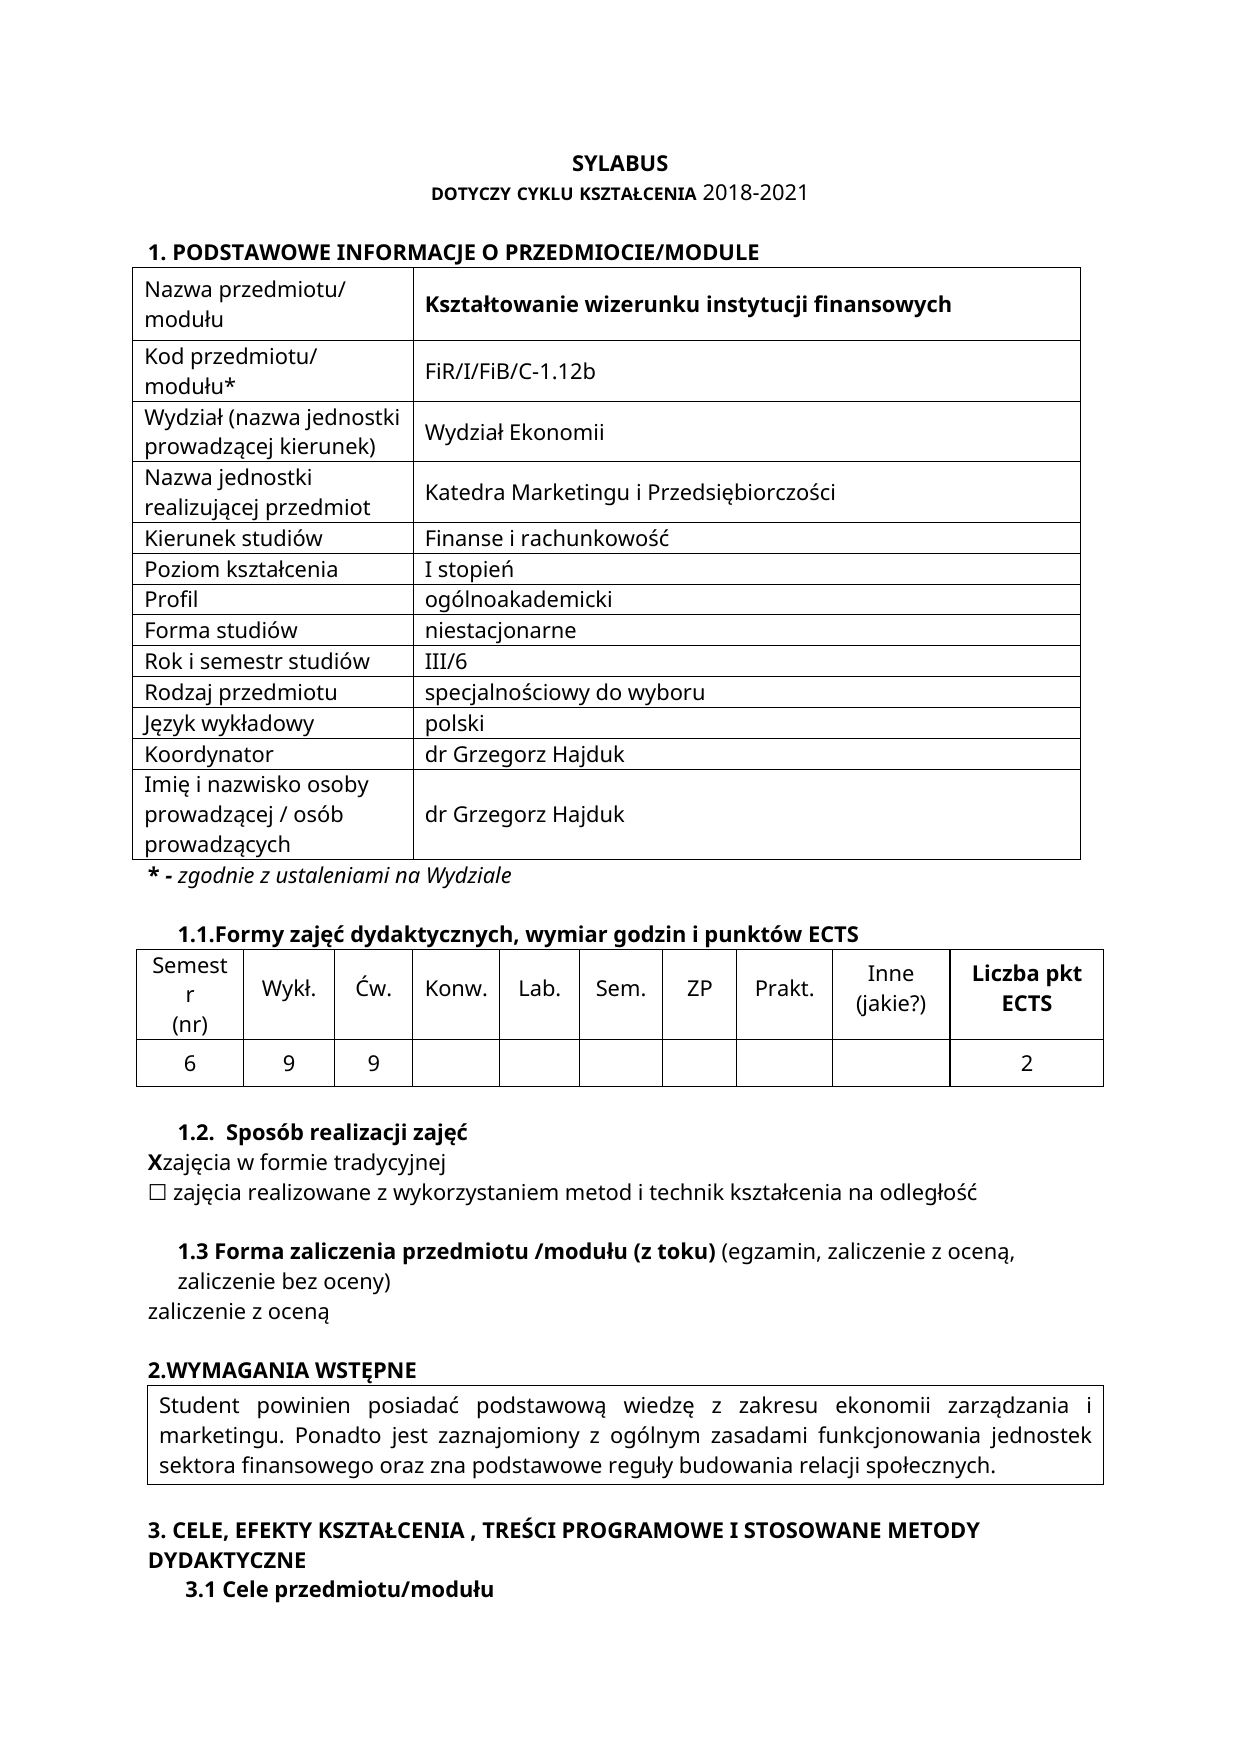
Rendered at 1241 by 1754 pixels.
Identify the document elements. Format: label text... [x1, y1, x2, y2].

table_cell [500, 1040, 579, 1086]
table_cell specjalnościowy do wyboru [414, 677, 1080, 707]
table_cell Finanse i rachunkowość [414, 523, 1080, 553]
table_header Nazwa przedmiotu/ modułu [133, 268, 413, 340]
table_header Lab. [500, 950, 579, 1039]
text SYLABUS [148, 148, 1093, 177]
table_cell Rok i semestr studiów [133, 646, 413, 676]
table_cell III/6 [414, 646, 1080, 676]
table_cell niestacjonarne [414, 615, 1080, 645]
table_header Sem. [580, 950, 662, 1039]
table_cell FiR/I/FiB/C-1.12b [414, 341, 1080, 401]
text 3. CELE, EFEKTY KSZTAŁCENIA , TREŚCI PROGRAMOWE I STOSOWANE METODY DYDAKTYCZNE [148, 1515, 1093, 1574]
table_header ZP [663, 950, 736, 1039]
table_cell I stopień [414, 554, 1080, 583]
text 2.WYMAGANIA WSTĘPNE [148, 1355, 1093, 1385]
table_cell Rodzaj przedmiotu [133, 677, 413, 707]
table_cell ogólnoakademicki [414, 585, 1080, 614]
table_cell polski [414, 708, 1080, 738]
table_cell 6 [137, 1040, 243, 1086]
text ☐ zajęcia realizowane z wykorzystaniem metod i technik kształcenia na odległość [148, 1177, 1093, 1206]
text 1. PODSTAWOWE INFORMACJE O PRZEDMIOCIE/MODULE [148, 237, 1093, 267]
table_header Prakt. [737, 950, 832, 1039]
table_header Konw. [413, 950, 499, 1039]
table_cell [580, 1040, 662, 1086]
text 1.2. Sposób realizacji zajęć [177, 1117, 1093, 1147]
table_header Student powinien posiadać podstawową wiedzę z zakresu ekonomii zarządzania i marketingu. Ponadto jest zaznajomiony z ogólnym zasadami funkcjonowania jednostek sektora finansowego oraz zna podstawowe reguły budowania relacji społecznych. [148, 1386, 1103, 1484]
table_cell [833, 1040, 949, 1086]
table_cell dr Grzegorz Hajduk [414, 739, 1080, 768]
table_header Ćw. [335, 950, 412, 1039]
text 3.1 Cele przedmiotu/modułu [185, 1574, 1093, 1604]
table_header Wykł. [244, 950, 334, 1039]
text 1.3 Forma zaliczenia przedmiotu /modułu (z toku) (egzamin, zaliczenie z oceną, zaliczenie bez oceny) [177, 1236, 1093, 1296]
table_cell Profil [133, 585, 413, 614]
table_cell Koordynator [133, 739, 413, 768]
table_cell Forma studiów [133, 615, 413, 645]
table_cell 9 [244, 1040, 334, 1086]
table_cell 2 [951, 1040, 1103, 1086]
table_header Kształtowanie wizerunku instytucji finansowych [414, 268, 1080, 340]
table_cell Kod przedmiotu/ modułu* [133, 341, 413, 401]
text * - zgodnie z ustaleniami na Wydziale [148, 860, 1093, 890]
table_cell [413, 1040, 499, 1086]
table_cell Poziom kształcenia [133, 554, 413, 583]
text dotyczy cyklu kształcenia 2018-2021 [148, 177, 1093, 207]
text 1.1.Formy zajęć dydaktycznych, wymiar godzin i punktów ECTS [177, 919, 1093, 949]
text Xzajęcia w formie tradycyjnej [148, 1147, 1093, 1177]
table_cell Język wykładowy [133, 708, 413, 738]
table_cell [737, 1040, 832, 1086]
table_cell [663, 1040, 736, 1086]
table_cell Wydział (nazwa jednostki prowadzącej kierunek) [133, 402, 413, 461]
table_cell Kierunek studiów [133, 523, 413, 553]
table_header Semestr (nr) [137, 950, 243, 1039]
table_cell 9 [335, 1040, 412, 1086]
table_header Inne (jakie?) [833, 950, 949, 1039]
table_cell Nazwa jednostki realizującej przedmiot [133, 462, 413, 522]
text zaliczenie z oceną [148, 1296, 1093, 1326]
table_cell Katedra Marketingu i Przedsiębiorczości [414, 462, 1080, 522]
table_cell Imię i nazwisko osoby prowadzącej / osób prowadzących [133, 770, 413, 859]
table_cell Wydział Ekonomii [414, 402, 1080, 461]
table_cell dr Grzegorz Hajduk [414, 770, 1080, 859]
table_header Liczba pkt ECTS [951, 950, 1103, 1039]
